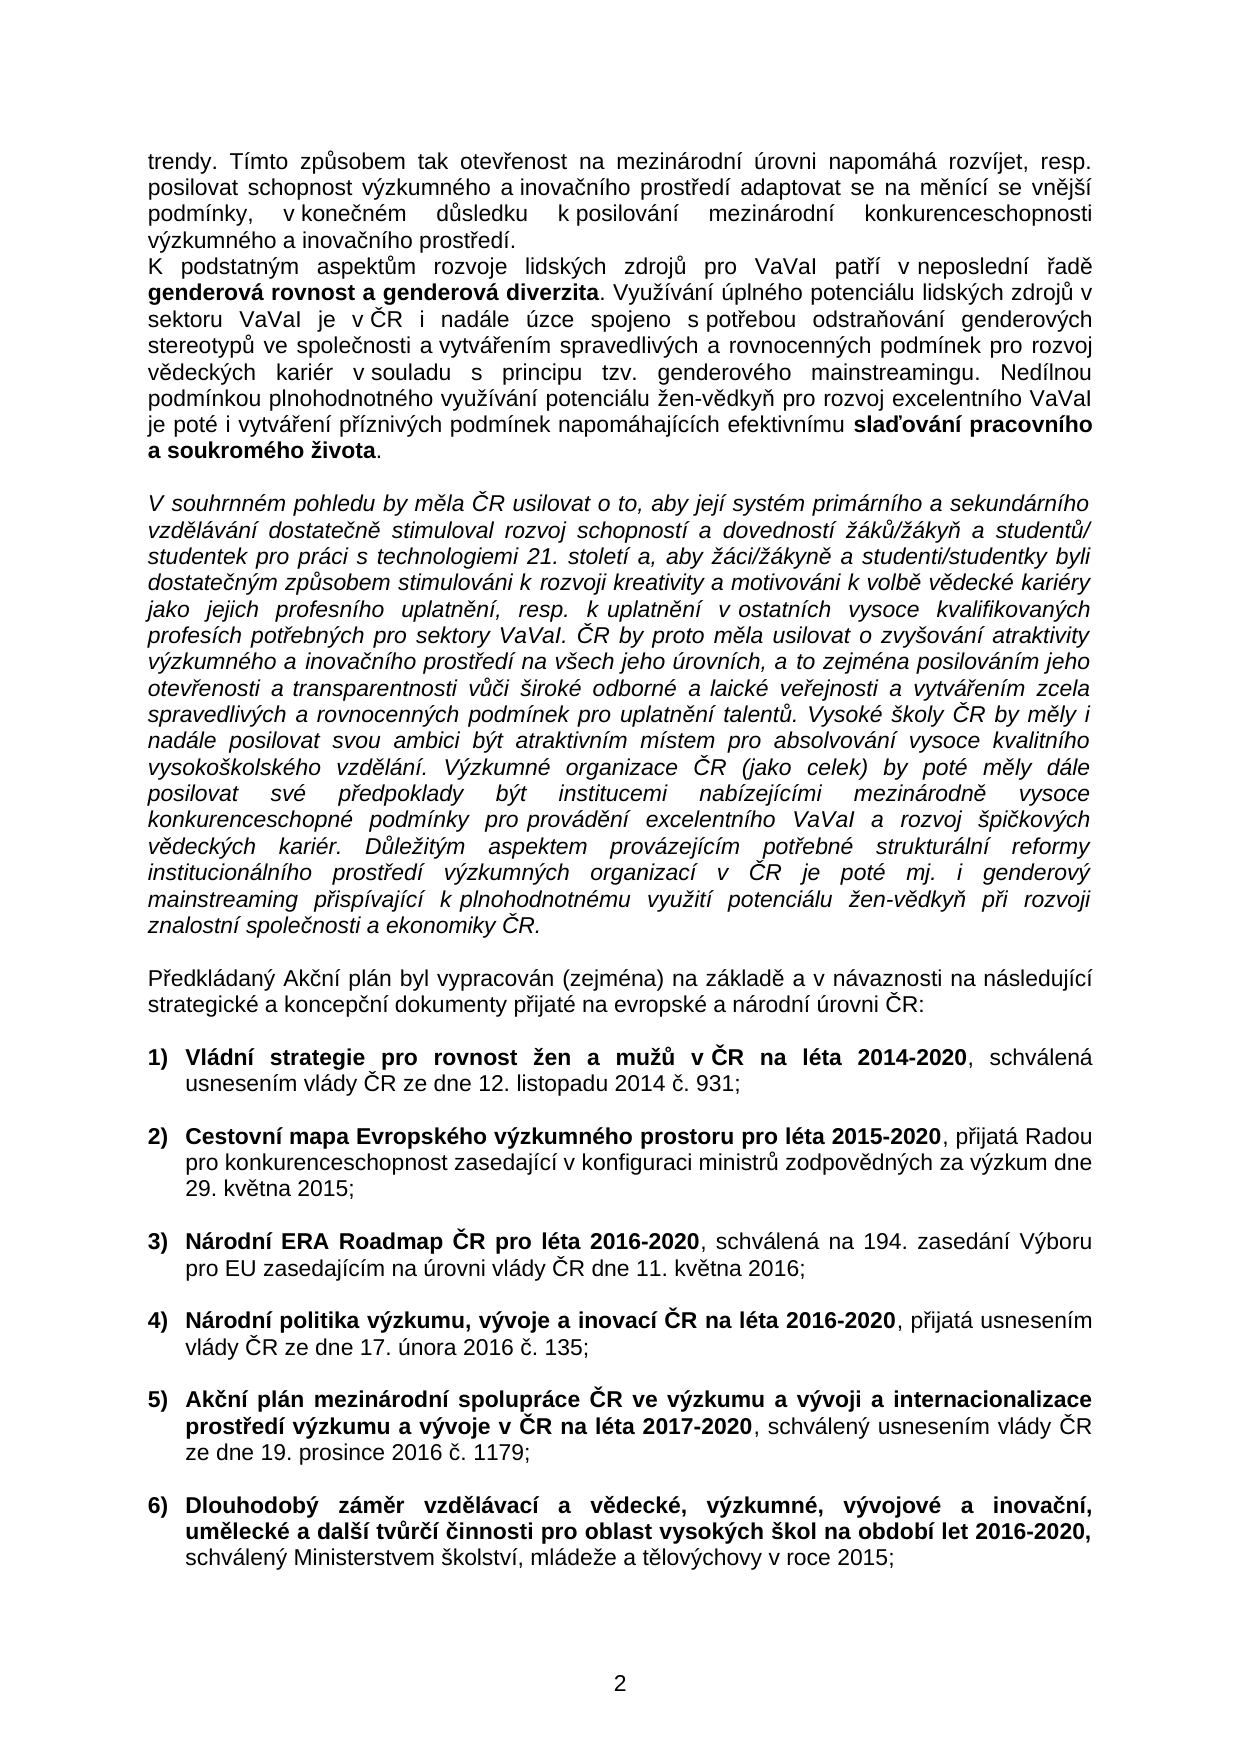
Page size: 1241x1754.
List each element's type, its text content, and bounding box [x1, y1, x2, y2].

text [148, 148, 1093, 253]
text V souhrnném pohledu by měla ČR usilovat o to, aby její systém primárního a sekundárního vzdělávání dostatečně stimuloval rozvoj schopností a dovedností žáků/žákyň a studentů/ studentek pro práci s technologiemi 21. století a, aby žáci/žákyně a studenti/studentky byli dostatečným způsobem stimulováni k rozvoji kreativity a motivováni k volbě vědecké kariéry jako jejich profesního uplatnění, resp. k uplatnění v ostatních vysoce kvalifikovaných profesích potřebných pro sektory VaVaI. ČR by proto měla usilovat o zvyšování atraktivity výzkumného a inovačního prostředí na všech jeho úrovních, a to zejména posilováním jeho otevřenosti a transparentnosti vůči široké odborné a laické veřejnosti a vytvářením zcela spravedlivých a rovnocenných podmínek pro uplatnění talentů. Vysoké školy ČR by měly i nadále posilovat svou ambici být atraktivním místem pro absolvování vysoce kvalitního vysokoškolského vzdělání. Výzkumné organizace ČR (jako celek) by poté měly dále posilovat své předpoklady být institucemi nabízejícími mezinárodně vysoce konkurenceschopné podmínky pro provádění excelentního VaVaI a rozvoj špičkových vědeckých kariér. Důležitým aspektem provázejícím potřebné strukturální reformy institucionálního prostředí výzkumných organizací v ČR je poté mj. i genderový mainstreaming přispívající k plnohodnotnému využití potenciálu žen-vědkyň při rozvoji znalostní společnosti a ekonomiky ČR. [148, 490, 1093, 938]
text Předkládaný Akční plán byl vypracován (zejména) na základě a v návaznosti na následující strategické a koncepční dokumenty přijaté na evropské a národní úrovni ČR: [148, 964, 1093, 1017]
list Cestovní mapa Evropského výzkumného prostoru pro léta 2015-2020, přijatá Radou pro konkurenceschopnost zasedající v konfiguraci ministrů zodpovědných za výzkum dne 29. května 2015; [148, 1123, 1093, 1202]
list Dlouhodobý záměr vzdělávací a vědecké, výzkumné, vývojové a inovační, umělecké a další tvůrčí činnosti pro oblast vysokých škol na období let 2016-2020, schválený Ministerstvem školství, mládeže a tělovýchovy v roce 2015; [148, 1492, 1093, 1571]
list Národní ERA Roadmap ČR pro léta 2016-2020, schválená na 194. zasedání Výboru pro EU zasedajícím na úrovni vlády ČR dne 11. května 2016; [148, 1228, 1093, 1281]
list Národní politika výzkumu, vývoje a inovací ČR na léta 2016-2020, přijatá usnesením vlády ČR ze dne 17. února 2016 č. 135; [148, 1307, 1093, 1360]
text K podstatným aspektům rozvoje lidských zdrojů pro VaVaI patří v neposlední řadě genderová rovnost a genderová diverzita. Využívání úplného potenciálu lidských zdrojů v sektoru VaVaI je v ČR i nadále úzce spojeno s potřebou odstraňování genderových stereotypů ve společnosti a vytvářením spravedlivých a rovnocenných podmínek pro rozvoj vědeckých kariér v souladu s principu tzv. genderového mainstreamingu. Nedílnou podmínkou plnohodnotného využívání potenciálu žen-vědkyň pro rozvoj excelentního VaVaI je poté i vytváření příznivých podmínek napomáhajících efektivnímu slaďování pracovního a soukromého života. [148, 253, 1093, 464]
list Akční plán mezinárodní spolupráce ČR ve výzkumu a vývoji a internacionalizace prostředí výzkumu a vývoje v ČR na léta 2017-2020, schválený usnesením vlády ČR ze dne 19. prosince 2016 č. 1179; [148, 1386, 1093, 1465]
list Vládní strategie pro rovnost žen a mužů v ČR na léta 2014-2020, schválená usnesením vlády ČR ze dne 12. listopadu 2014 č. 931; [148, 1044, 1093, 1096]
